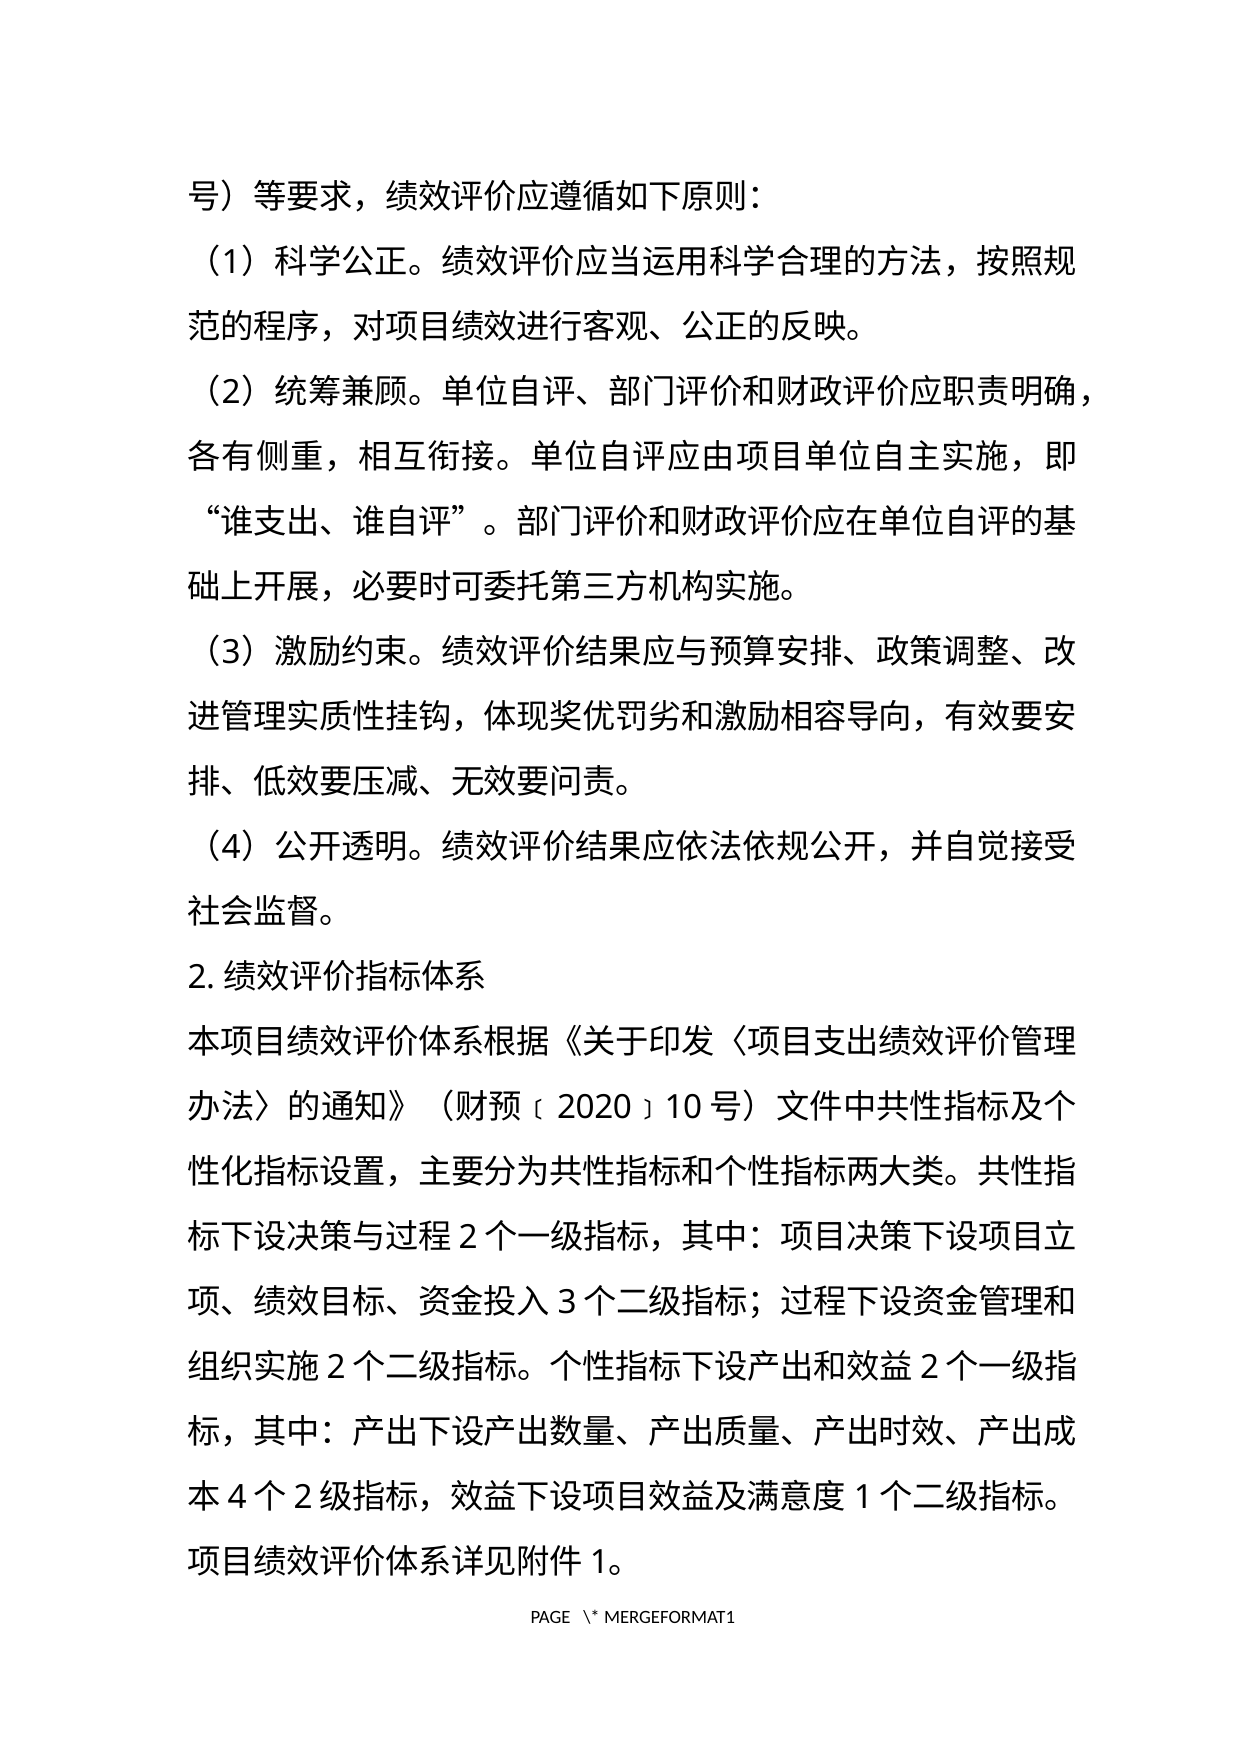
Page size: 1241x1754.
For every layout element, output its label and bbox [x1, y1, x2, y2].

text [187, 162, 1078, 1592]
